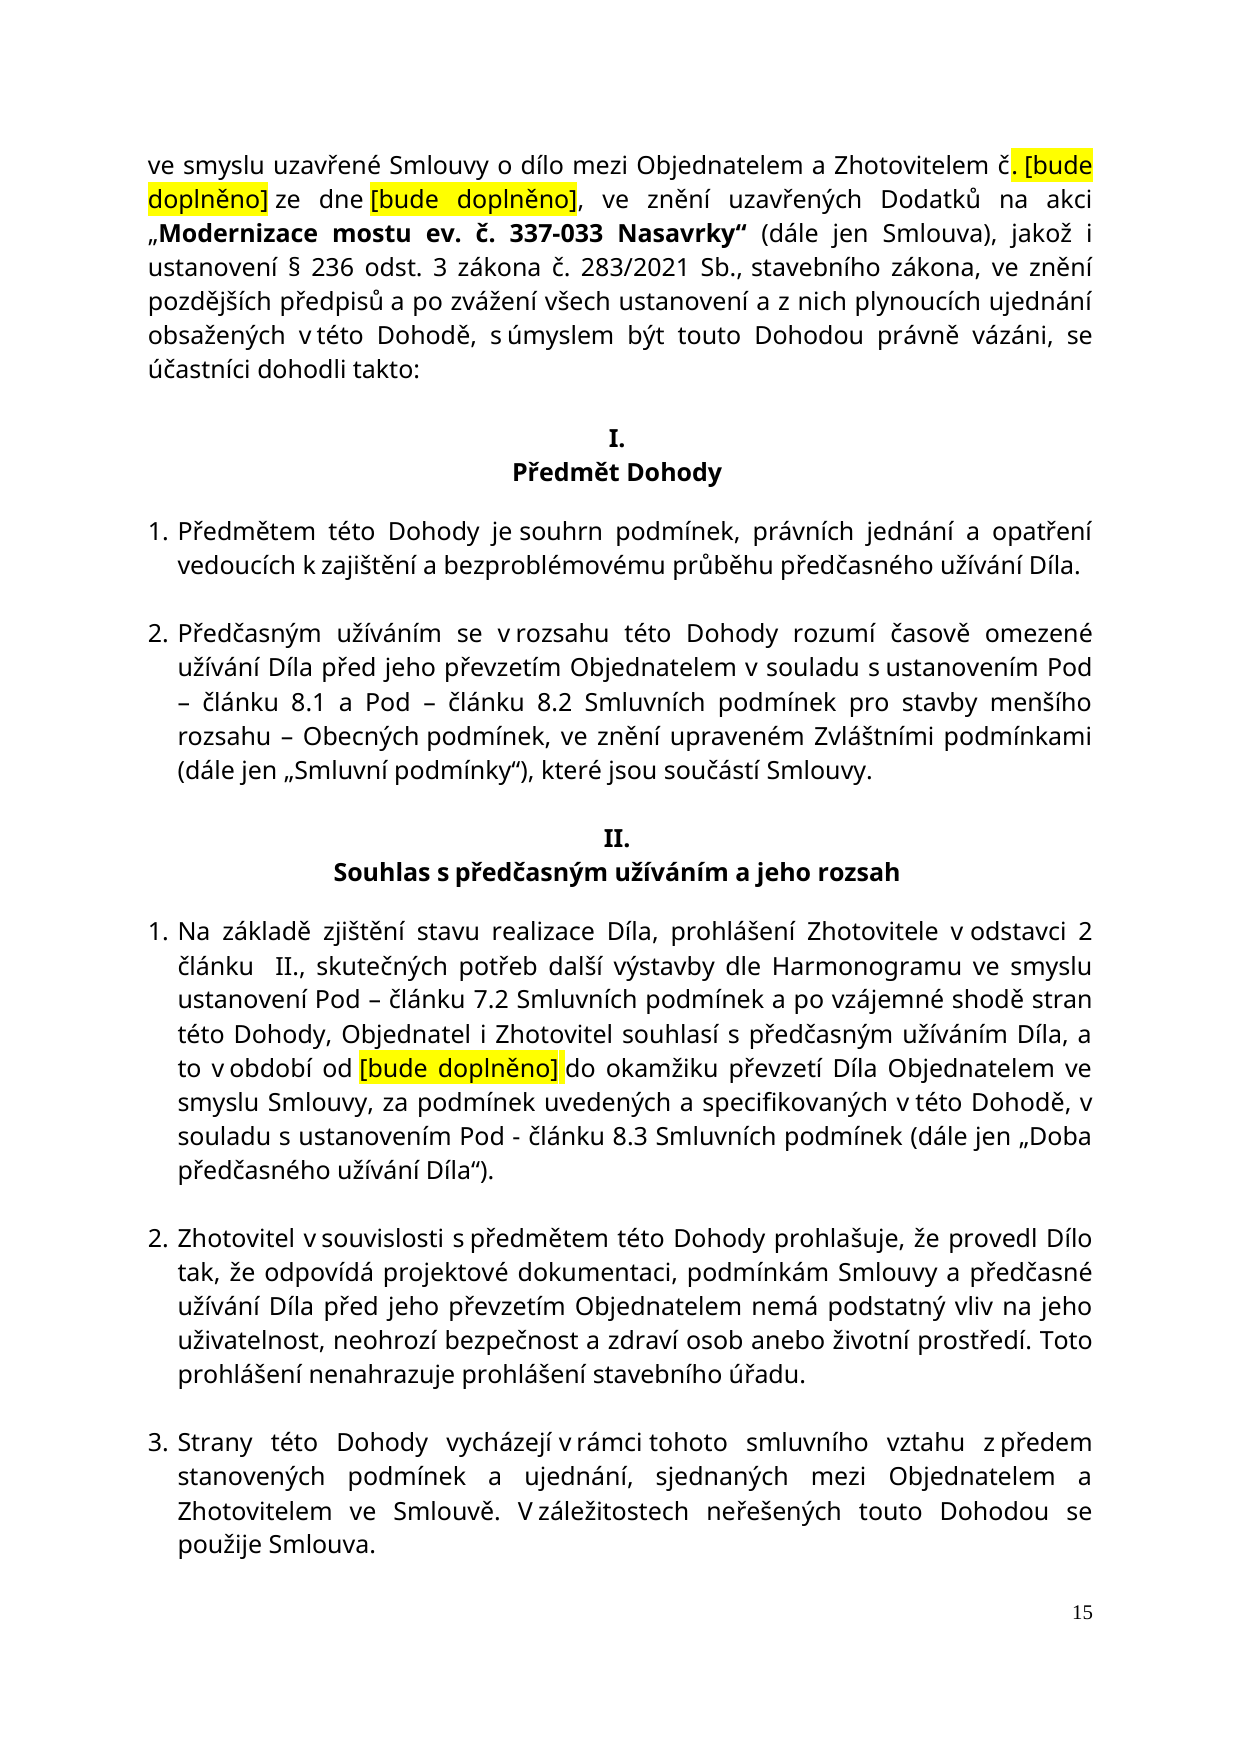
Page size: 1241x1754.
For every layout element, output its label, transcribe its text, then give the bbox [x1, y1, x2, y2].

list Na základě zjištění stavu realizace Díla, prohlášení Zhotovitele v odstavci 2 článku II., skutečných potřeb další výstavby dle Harmonogramu ve smyslu ustanovení Pod – článku 7.2 Smluvních podmínek a po vzájemné shodě stran této Dohody, Objednatel i Zhotovitel souhlasí s předčasným užíváním Díla, a to v období od [bude doplněno] do okamžiku převzetí Díla Objednatelem ve smyslu Smlouvy, za podmínek uvedených a specifikovaných v této Dohodě, v souladu s ustanovením Pod - článku 8.3 Smluvních podmínek (dále jen „Doba předčasného užívání Díla“). [148, 914, 1093, 1187]
text Předmět Dohody [148, 454, 1093, 488]
list Předčasným užíváním se v rozsahu této Dohody rozumí časově omezené užívání Díla před jeho převzetím Objednatelem v souladu s ustanovením Pod – článku 8.1 a Pod – článku 8.2 Smluvních podmínek pro stavby menšího rozsahu – Obecných podmínek, ve znění upraveném Zvláštními podmínkami (dále jen „Smluvní podmínky“), které jsou součástí Smlouvy. [148, 616, 1093, 786]
text I. [148, 420, 1093, 454]
text II. [148, 820, 1093, 854]
list Předmětem této Dohody je souhrn podmínek, právních jednání a opatření vedoucích k zajištění a bezproblémovému průběhu předčasného užívání Díla. [148, 514, 1093, 582]
list Strany této Dohody vycházejí v rámci tohoto smluvního vztahu z předem stanovených podmínek a ujednání, sjednaných mezi Objednatelem a Zhotovitelem ve Smlouvě. V záležitostech neřešených touto Dohodou se použije Smlouva. [148, 1425, 1093, 1561]
text ve smyslu uzavřené Smlouvy o dílo mezi Objednatelem a Zhotovitelem č. [bude doplněno] ze dne [bude doplněno], ve znění uzavřených Dodatků na akci „Modernizace mostu ev. č. 337-033 Nasavrky“ (dále jen Smlouva), jakož i ustanovení § 236 odst. 3 zákona č. 283/2021 Sb., stavebního zákona, ve znění pozdějších předpisů a po zvážení všech ustanovení a z nich plynoucích ujednání obsažených v této Dohodě, s úmyslem být touto Dohodou právně vázáni, se účastníci dohodli takto: [148, 148, 1093, 386]
text Souhlas s předčasným užíváním a jeho rozsah [148, 854, 1093, 888]
list Zhotovitel v souvislosti s předmětem této Dohody prohlašuje, že provedl Dílo tak, že odpovídá projektové dokumentaci, podmínkám Smlouvy a předčasné užívání Díla před jeho převzetím Objednatelem nemá podstatný vliv na jeho uživatelnost, neohrozí bezpečnost a zdraví osob anebo životní prostředí. Toto prohlášení nenahrazuje prohlášení stavebního úřadu. [148, 1221, 1093, 1391]
